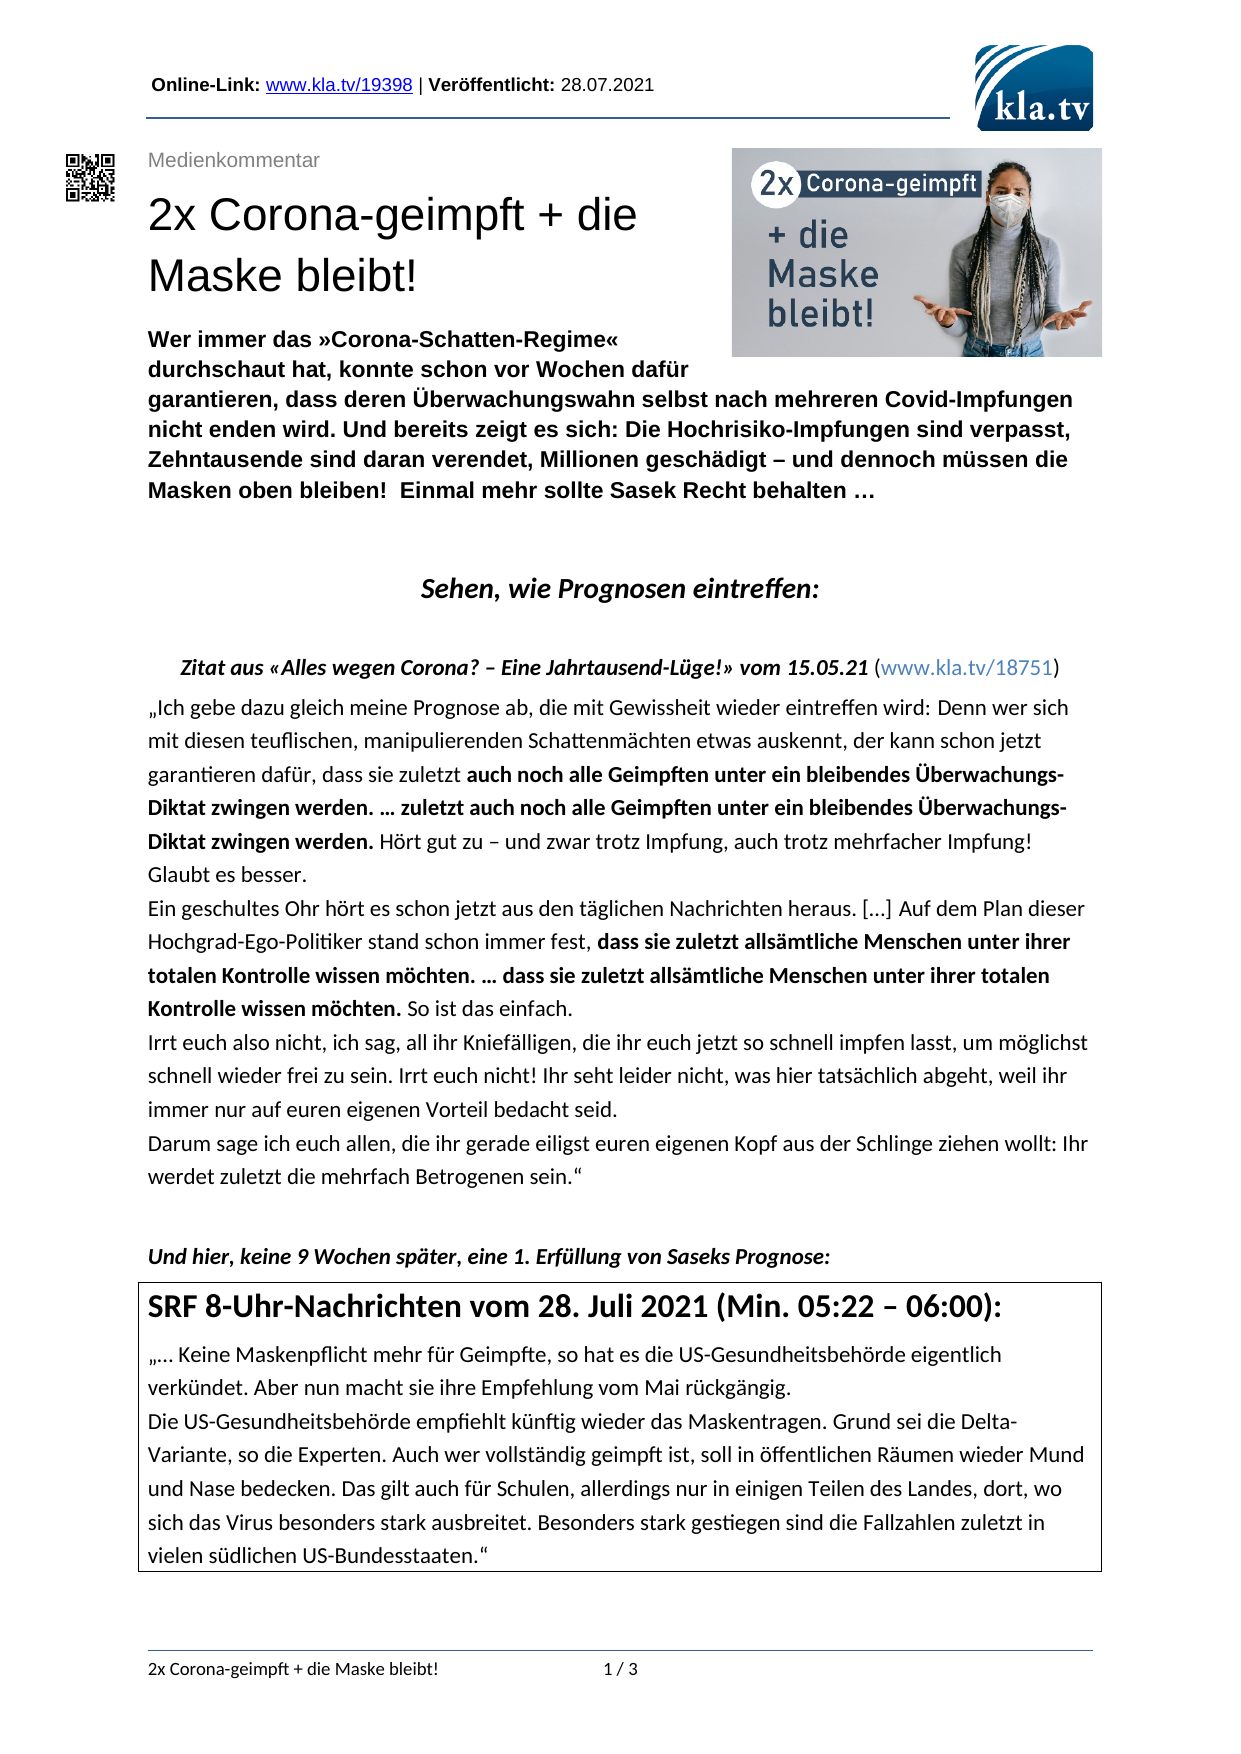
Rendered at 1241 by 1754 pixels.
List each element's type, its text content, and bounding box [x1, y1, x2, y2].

text Zitat aus «Alles wegen Corona? – Eine Jahrtausend-Lüge!» vom 15.05.21 (www.kla.tv/18751) [148, 619, 1093, 681]
picture [731, 148, 1103, 357]
text Und hier, keine 9 Wochen später, eine 1. Erfüllung von Saseks Prognose: [148, 1242, 1093, 1270]
text Sehen, wie Prognosen eintreffen: [148, 570, 1093, 606]
text „… Keine Maskenpflicht mehr für Geimpfte, so hat es die US-Gesundheitsbehörde eigentlich verkündet. Aber nun macht sie ihre Empfehlung vom Mai rückgängig. Die US-Gesundheitsbehörde empfiehlt künftig wieder das Maskentragen. Grund sei die Delta-Variante, so die Experten. Auch wer vollständig geimpft ist, soll in öffentlichen Räumen wieder Mund und Nase bedecken. Das gilt auch für Schulen, allerdings nur in einigen Teilen des Landes, dort, wo sich das Virus besonders stark ausbreitet. Besonders stark gestiegen sind die Fallzahlen zuletzt in vielen südlichen US-Bundesstaaten.“ [139, 1337, 1101, 1571]
text Medienkommentar [148, 148, 731, 172]
text „Ich gebe dazu gleich meine Prognose ab, die mit Gewissheit wieder eintreffen wird: Denn wer sich mit diesen teuflischen, manipulierenden Schattenmächten etwas auskennt, der kann schon jetzt garantieren dafür, dass sie zuletzt auch noch alle Geimpften unter ein bleibendes Überwachungs-Diktat zwingen werden. … zuletzt auch noch alle Geimpften unter ein bleibendes Überwachungs-Diktat zwingen werden. Hört gut zu – und zwar trotz Impfung, auch trotz mehrfacher Impfung! Glaubt es besser. Ein geschultes Ohr hört es schon jetzt aus den täglichen Nachrichten heraus. […] Auf dem Plan dieser Hochgrad-Ego-Politiker stand schon immer fest, dass sie zuletzt allsämtliche Menschen unter ihrer totalen Kontrolle wissen möchten. … dass sie zuletzt allsämtliche Menschen unter ihrer totalen Kontrolle wissen möchten. So ist das einfach. Irrt euch also nicht, ich sag, all ihr Kniefälligen, die ihr euch jetzt so schnell impfen lasst, um möglichst schnell wieder frei zu sein. Irrt euch nicht! Ihr seht leider nicht, was hier tatsächlich abgeht, weil ihr immer nur auf euren eigenen Vorteil bedacht seid. Darum sage ich euch allen, die ihr gerade eiligst euren eigenen Kopf aus der Schlinge ziehen wollt: Ihr werdet zuletzt die mehrfach Betrogenen sein.“ [148, 693, 1093, 1190]
text SRF 8-Uhr-Nachrichten vom 28. Juli 2021 (Min. 05:22 – 06:00): [139, 1283, 1101, 1326]
text Wer immer das »Corona-Schatten-Regime« durchschaut hat, konnte schon vor Wochen dafür garantieren, dass deren Überwachungswahn selbst nach mehreren Covid-Impfungen nicht enden wird. Und bereits zeigt es sich: Die Hochrisiko-Impfungen sind verpasst, Zehntausende sind daran verendet, Millionen geschädigt – und dennoch müssen die Masken oben bleiben! Einmal mehr sollte Sasek Recht behalten … [148, 326, 1093, 503]
text 2x Corona-geimpft + die Maske bleibt! [148, 188, 731, 301]
